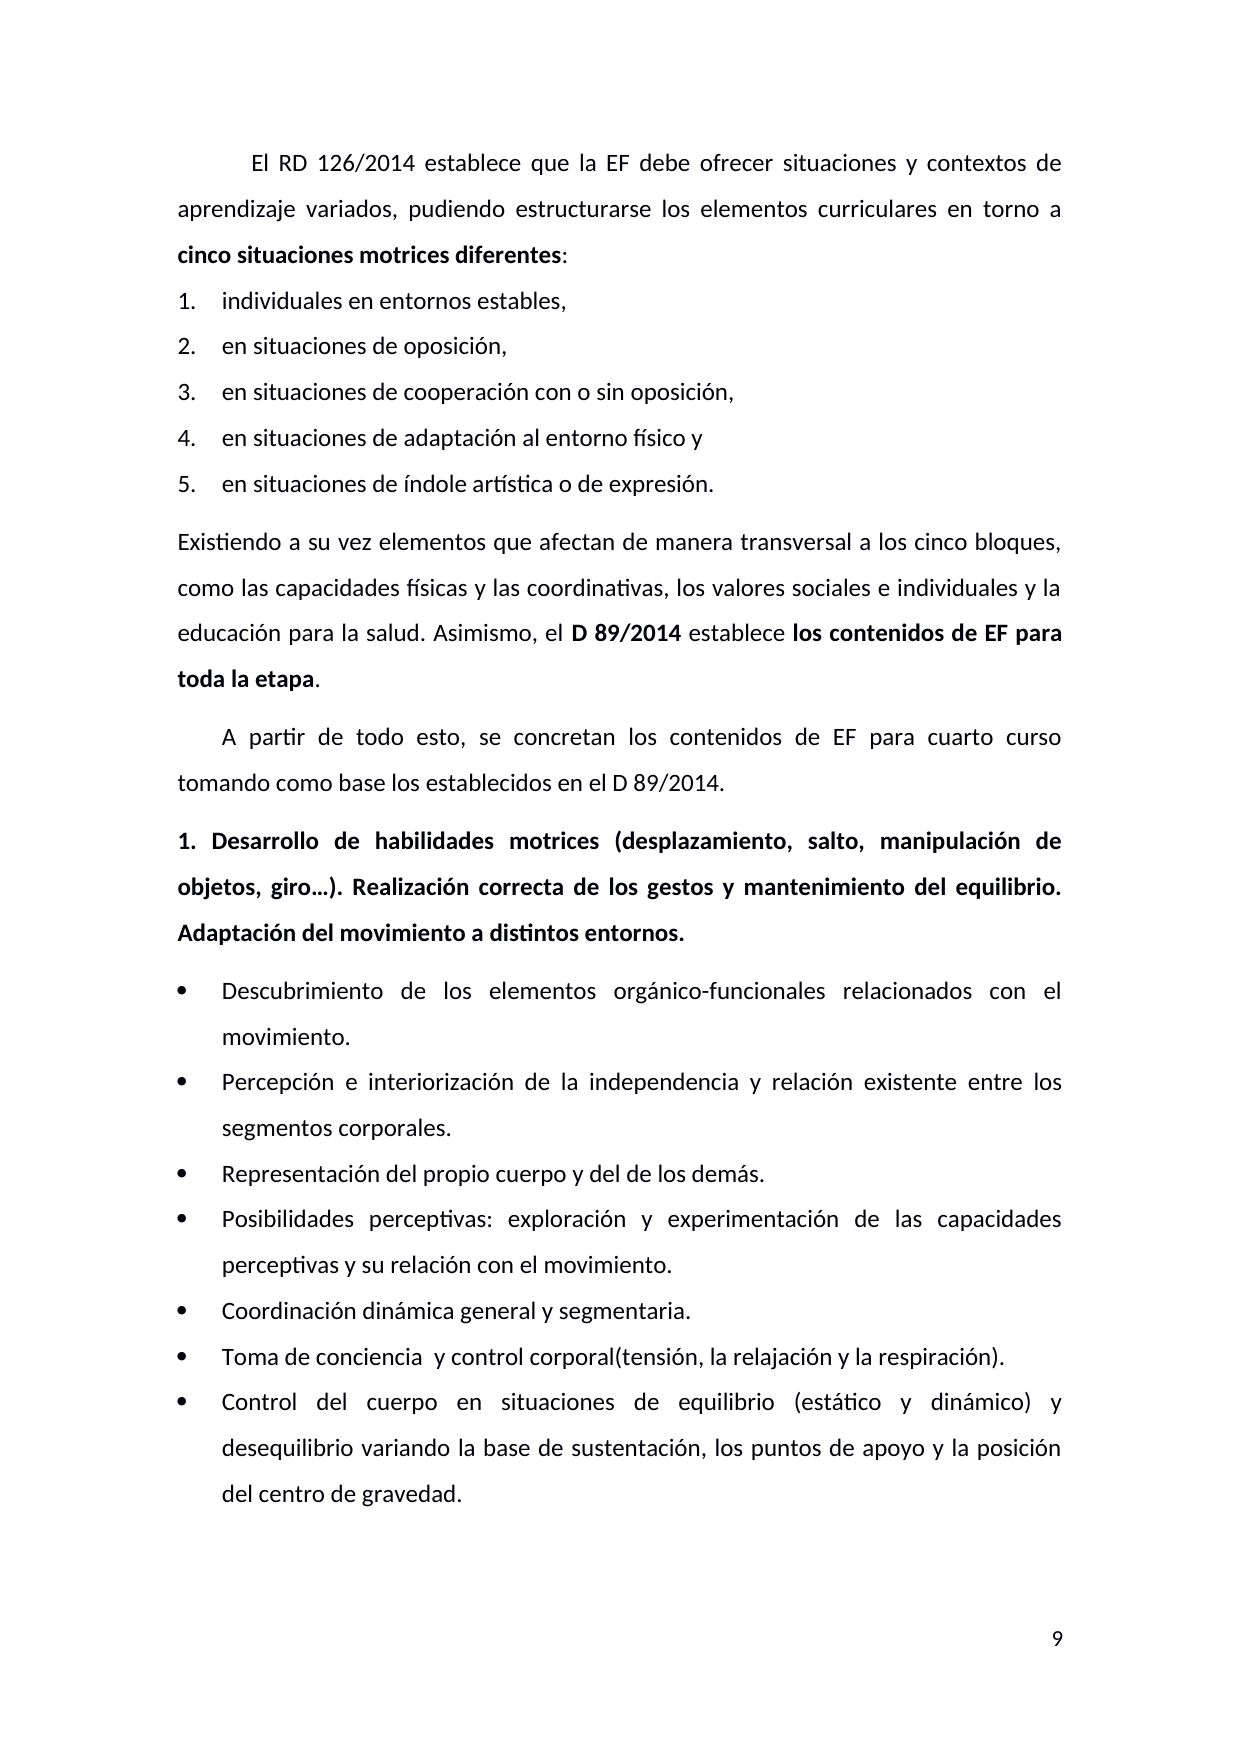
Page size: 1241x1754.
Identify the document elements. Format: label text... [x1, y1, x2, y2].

list en situaciones de índole artística o de expresión. [177, 468, 1063, 498]
list individuales en entornos estables, [177, 285, 1063, 315]
list en situaciones de adaptación al entorno físico y [177, 422, 1063, 452]
text Existiendo a su vez elementos que afectan de manera transversal a los cinco bloques, como las capacidades físicas y las coordinativas, los valores sociales e individuales y la educación para la salud. Asimismo, el D 89/2014 establece los contenidos de EF para toda la etapa. [177, 526, 1063, 694]
list A partir de todo esto, se concretan los contenidos de EF para cuarto curso tomando como base los establecidos en el D 89/2014. [177, 721, 1063, 798]
list en situaciones de cooperación con o sin oposición, [177, 376, 1063, 407]
list Percepción e interiorización de la independencia y relación existente entre los segmentos corporales. [177, 1066, 1063, 1143]
list El RD 126/2014 establece que la EF debe ofrecer situaciones y contextos de aprendizaje variados, pudiendo estructurarse los elementos curriculares en torno a cinco situaciones motrices diferentes: [177, 148, 1063, 269]
list en situaciones de oposición, [177, 331, 1063, 361]
list Control del cuerpo en situaciones de equilibrio (estático y dinámico) y desequilibrio variando la base de sustentación, los puntos de apoyo y la posición del centro de gravedad. [177, 1387, 1063, 1508]
list Descubrimiento de los elementos orgánico-funcionales relacionados con el movimiento. [177, 975, 1063, 1051]
list Posibilidades perceptivas: exploración y experimentación de las capacidades perceptivas y su relación con el movimiento. [177, 1204, 1063, 1280]
list Coordinación dinámica general y segmentaria. [177, 1295, 1063, 1326]
list Representación del propio cuerpo y del de los demás. [177, 1158, 1063, 1188]
list Toma de conciencia y control corporal(tensión, la relajación y la respiración). [177, 1341, 1063, 1371]
text 1. Desarrollo de habilidades motrices (desplazamiento, salto, manipulación de objetos, giro…). Realización correcta de los gestos y mantenimiento del equilibrio. Adaptación del movimiento a distintos entornos. [177, 825, 1063, 947]
